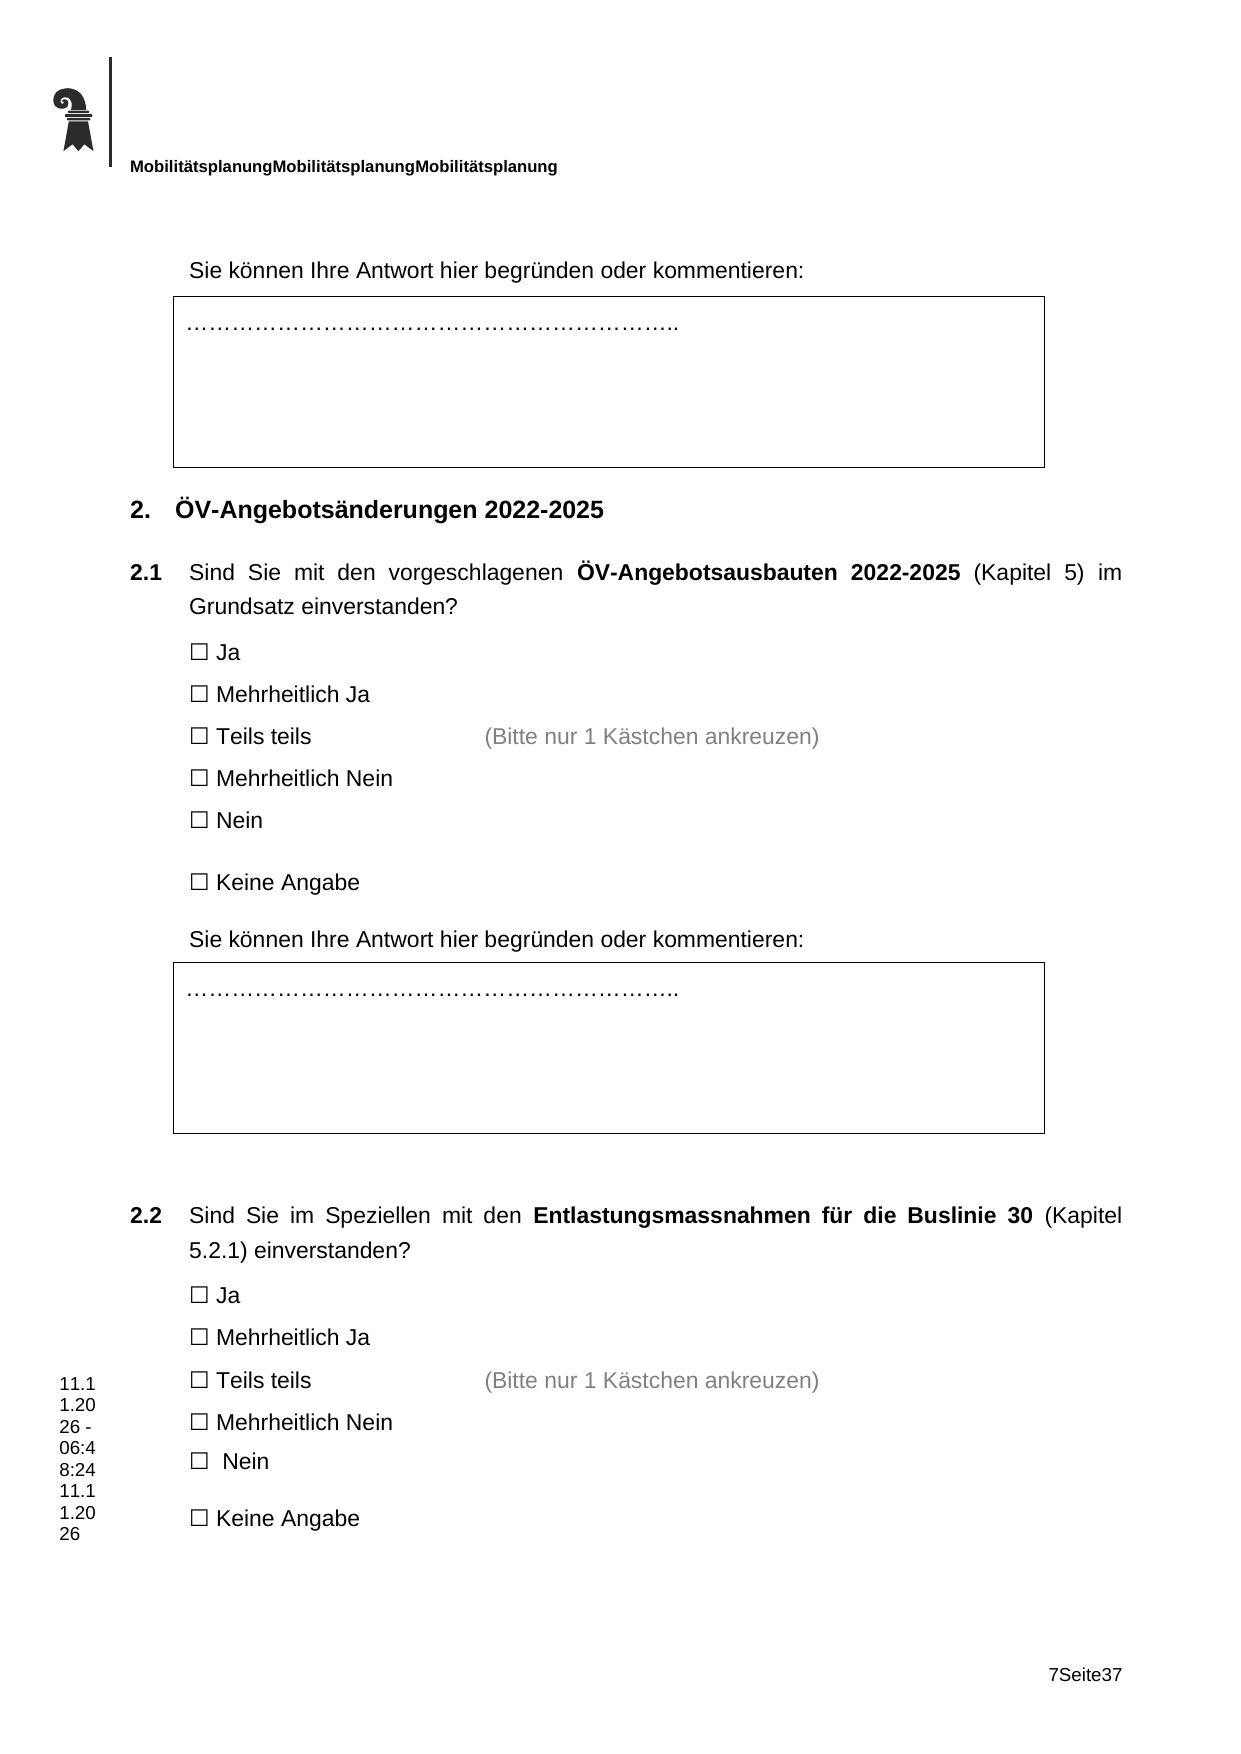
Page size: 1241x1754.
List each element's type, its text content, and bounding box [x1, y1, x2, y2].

text Ja [189, 636, 1122, 667]
text Mehrheitlich Nein [189, 1406, 1122, 1437]
text Mehrheitlich Ja [189, 1321, 1122, 1353]
text Keine Angabe [189, 1502, 1122, 1533]
list Sind Sie mit den vorgeschlagenen ÖV-Angebotsausbauten 2022-2025 (Kapitel 5) im Grundsatz einverstanden? [130, 559, 1122, 619]
text Keine Angabe [189, 865, 1122, 897]
text Sie können Ihre Antwort hier begründen oder kommentieren: [189, 257, 1122, 283]
text Teils teils (Bitte nur 1 Kästchen ankreuzen) [189, 1363, 1122, 1395]
text Sie können Ihre Antwort hier begründen oder kommentieren: [189, 926, 1122, 953]
text Ja [189, 1279, 1122, 1310]
text Mehrheitlich Ja [189, 678, 1122, 709]
table_header [174, 963, 1044, 1133]
subtitle ÖV-Angebotsänderungen 2022-2025 [130, 495, 1122, 524]
text Mehrheitlich Nein [189, 762, 1122, 793]
text Nein [189, 804, 1122, 836]
list Sind Sie im Speziellen mit den Entlastungsmassnahmen für die Buslinie 30 (Kapitel 5.2.1) einverstanden? [130, 1202, 1122, 1263]
text Nein [189, 1448, 1122, 1474]
text Teils teils (Bitte nur 1 Kästchen ankreuzen) [189, 720, 1122, 751]
table_header [174, 297, 1044, 467]
